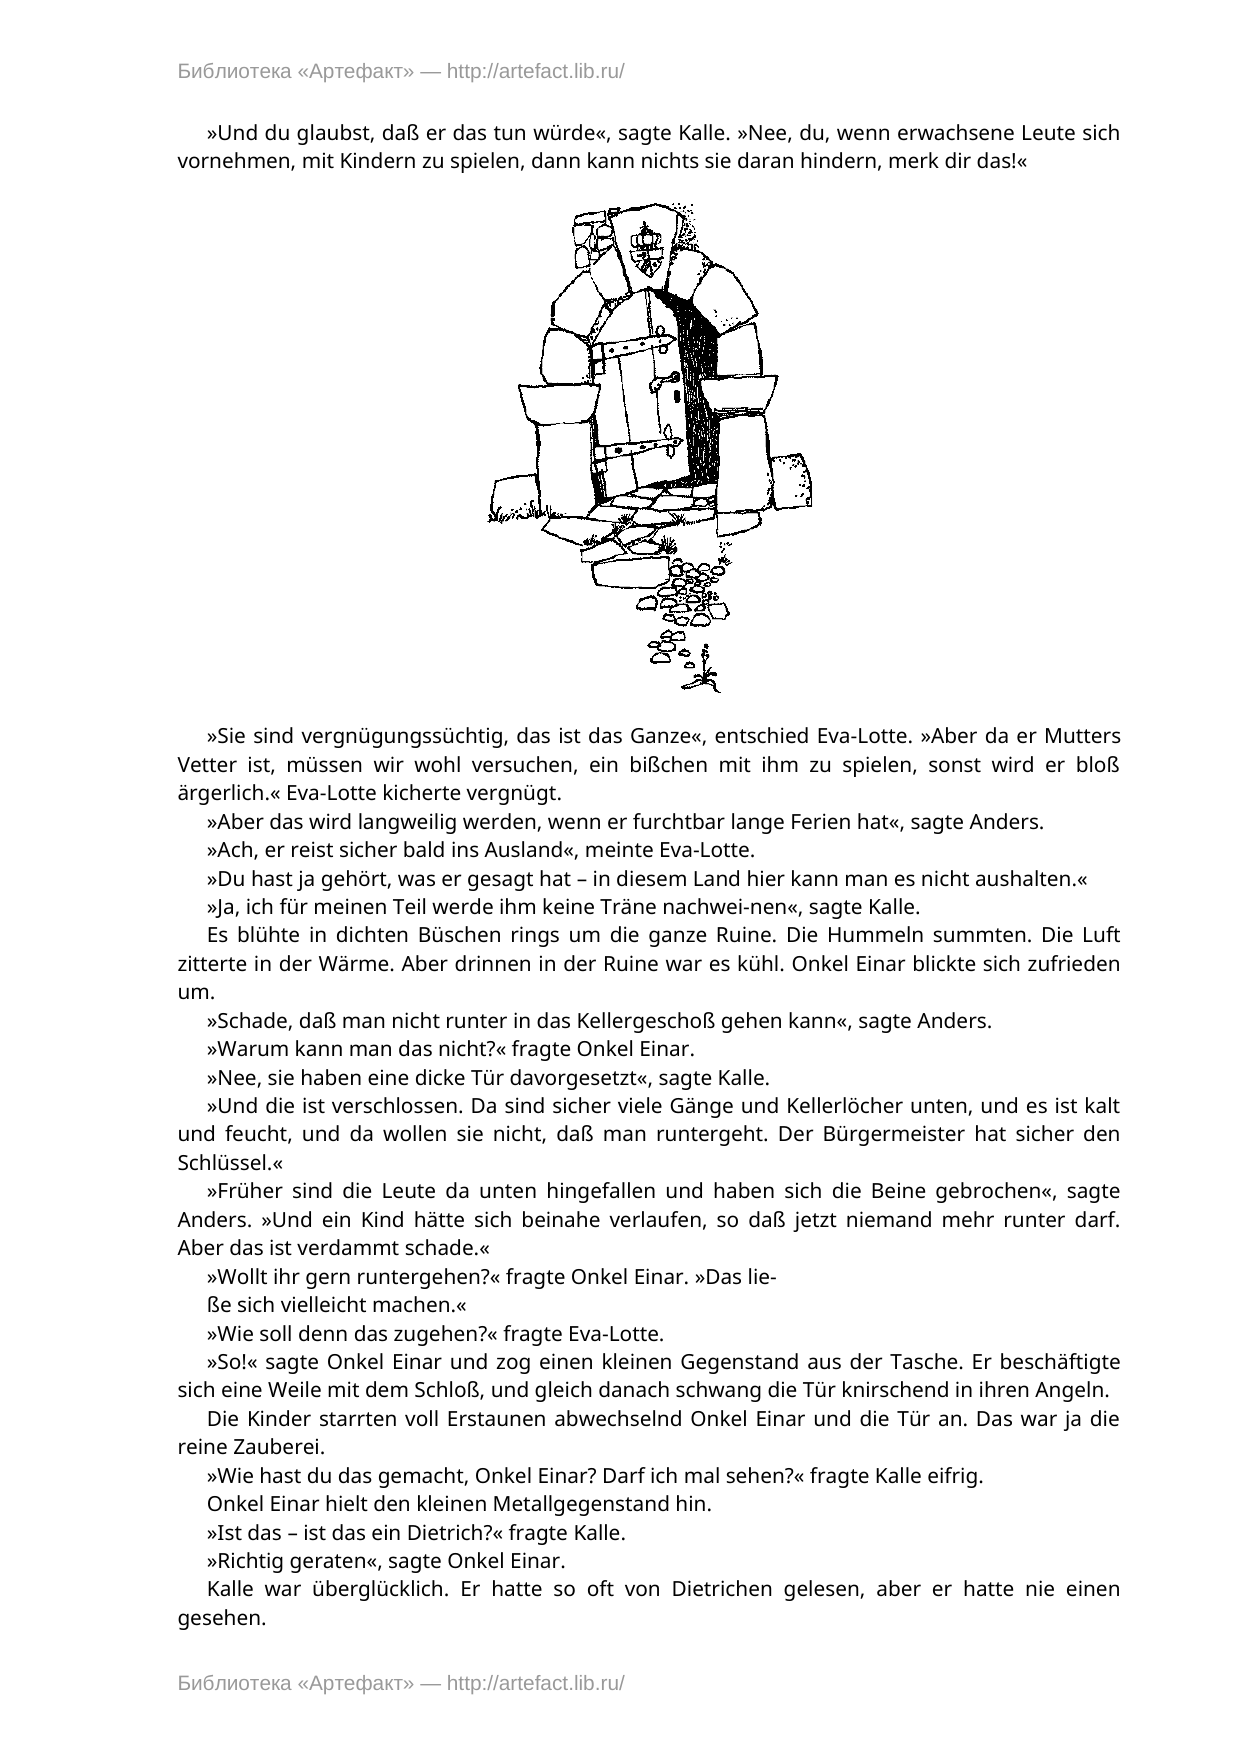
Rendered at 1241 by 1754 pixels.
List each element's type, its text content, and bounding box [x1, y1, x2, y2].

text Onkel Einar hielt den kleinen Metallgegenstand hin. [177, 1489, 1122, 1518]
text »Du hast ja gehört, was er gesagt hat – in diesem Land hier kann man es nicht aushalten.« [177, 864, 1122, 892]
text »Richtig geraten«, sagte Onkel Einar. [177, 1546, 1122, 1574]
text »Wollt ihr gern runtergehen?« fragte Onkel Einar. »Das lie- [177, 1262, 1122, 1290]
text »So!« sagte Onkel Einar und zog einen kleinen Gegenstand aus der Tasche. Er beschäftigte sich eine Weile mit dem Schloß, und gleich danach schwang die Tür knirschend in ihren Angeln. [177, 1347, 1122, 1404]
text »Ist das – ist das ein Dietrich?« fragte Kalle. [177, 1518, 1122, 1546]
text »Sie sind vergnügungssüchtig, das ist das Ganze«, entschied Eva-Lotte. »Aber da er Mutters Vetter ist, müssen wir wohl versuchen, ein bißchen mit ihm zu spielen, sonst wird er bloß ärgerlich.« Eva-Lotte kicherte vergnügt. [177, 721, 1122, 807]
text »Und du glaubst, daß er das tun würde«, sagte Kalle. »Nee, du, wenn erwachsene Leute sich vornehmen, mit Kindern zu spielen, dann kann nichts sie daran hindern, merk dir das!« [177, 118, 1122, 175]
text Es blühte in dichten Büschen rings um die ganze Ruine. Die Hummeln summten. Die Luft zitterte in der Wärme. Aber drinnen in der Ruine war es kühl. Onkel Einar blickte sich zufrieden um. [177, 921, 1122, 1006]
text »Schade, daß man nicht runter in das Kellergeschoß gehen kann«, sagte Anders. [177, 1006, 1122, 1034]
text Die Kinder starrten voll Erstaunen abwechselnd Onkel Einar und die Tür an. Das war ja die reine Zauberei. [177, 1404, 1122, 1461]
picture [487, 203, 813, 693]
text ße sich vielleicht machen.« [177, 1290, 1122, 1319]
text »Wie soll denn das zugehen?« fragte Eva-Lotte. [177, 1319, 1122, 1347]
text »Warum kann man das nicht?« fragte Onkel Einar. [177, 1034, 1122, 1063]
text »Ach, er reist sicher bald ins Ausland«, meinte Eva-Lotte. [177, 835, 1122, 864]
text »Früher sind die Leute da unten hingefallen und haben sich die Beine gebrochen«, sagte Anders. »Und ein Kind hätte sich beinahe verlaufen, so daß jetzt niemand mehr runter darf. Aber das ist verdammt schade.« [177, 1176, 1122, 1262]
text »Ja, ich für meinen Teil werde ihm keine Träne nachwei-nen«, sagte Kalle. [177, 892, 1122, 921]
text »Und die ist verschlossen. Da sind sicher viele Gänge und Kellerlöcher unten, und es ist kalt und feucht, und da wollen sie nicht, daß man runtergeht. Der Bürgermeister hat sicher den Schlüssel.« [177, 1091, 1122, 1176]
text »Wie hast du das gemacht, Onkel Einar? Darf ich mal sehen?« fragte Kalle eifrig. [177, 1461, 1122, 1489]
text »Aber das wird langweilig werden, wenn er furchtbar lange Ferien hat«, sagte Anders. [177, 807, 1122, 835]
text Kalle war überglücklich. Er hatte so oft von Dietrichen gelesen, aber er hatte nie einen gesehen. [177, 1574, 1122, 1631]
text »Nee, sie haben eine dicke Tür davorgesetzt«, sagte Kalle. [177, 1063, 1122, 1091]
